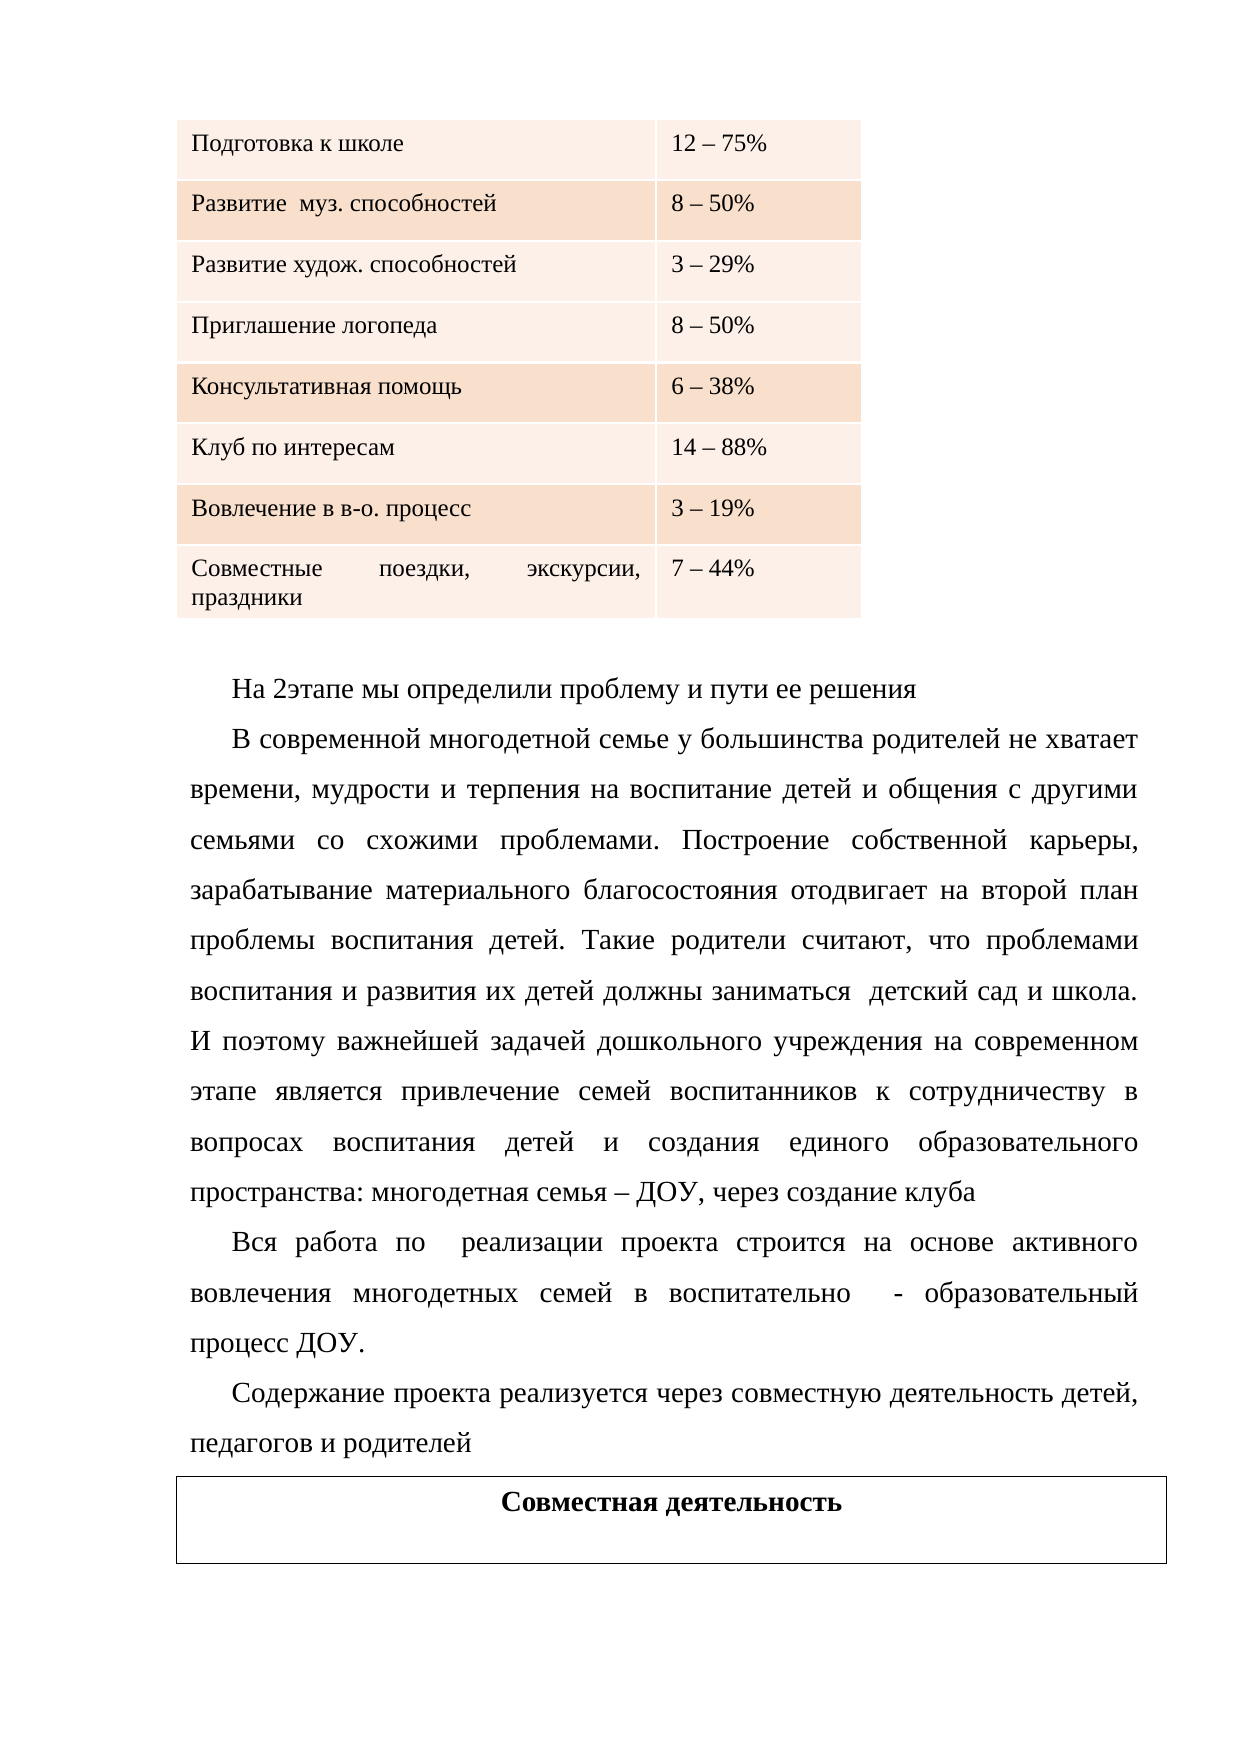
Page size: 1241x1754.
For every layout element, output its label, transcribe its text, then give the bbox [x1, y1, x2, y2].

table_cell 7 – 44% [657, 546, 861, 618]
table_cell Совместные поездки, экскурсии, праздники [177, 546, 655, 618]
table_cell 8 – 50% [657, 181, 861, 240]
table_cell Приглашение логопеда [177, 303, 655, 361]
table_cell 8 – 50% [657, 303, 861, 361]
table_cell Подготовка к школе [177, 120, 655, 179]
table_cell Консультативная помощь [177, 364, 655, 422]
table_cell Клуб по интересам [177, 424, 655, 483]
table_cell 3 – 19% [657, 485, 861, 544]
text Содержание проекта реализуется через совместную деятельность детей, педагогов и родителей [190, 1375, 1139, 1459]
table_cell Развитие худож. способностей [177, 242, 655, 301]
text Вся работа по реализации проекта строится на основе активного вовлечения многодетных семей в воспитательно - образовательный процесс ДОУ. [190, 1224, 1139, 1358]
table_cell 14 – 88% [657, 424, 861, 483]
table_cell 3 – 29% [657, 242, 861, 301]
text На 2этапе мы определили проблему и пути ее решения [190, 671, 1139, 704]
table_cell 6 – 38% [657, 364, 861, 422]
table_cell 12 – 75% [657, 120, 861, 179]
table_header Совместная деятельность [177, 1477, 1166, 1562]
text В современной многодетной семье у большинства родителей не хватает времени, мудрости и терпения на воспитание детей и общения с другими семьями со схожими проблемами. Построение собственной карьеры, зарабатывание материального благосостояния отодвигает на второй план проблемы воспитания детей. Такие родители считают, что проблемами воспитания и развития их детей должны заниматься детский сад и школа. И поэтому важнейшей задачей дошкольного учреждения на современном этапе является привлечение семей воспитанников к сотрудничеству в вопросах воспитания детей и создания единого образовательного пространства: многодетная семья – ДОУ, через создание клуба [190, 721, 1139, 1208]
table_cell Вовлечение в в-о. процесс [177, 485, 655, 544]
table_cell Развитие муз. способностей [177, 181, 655, 240]
